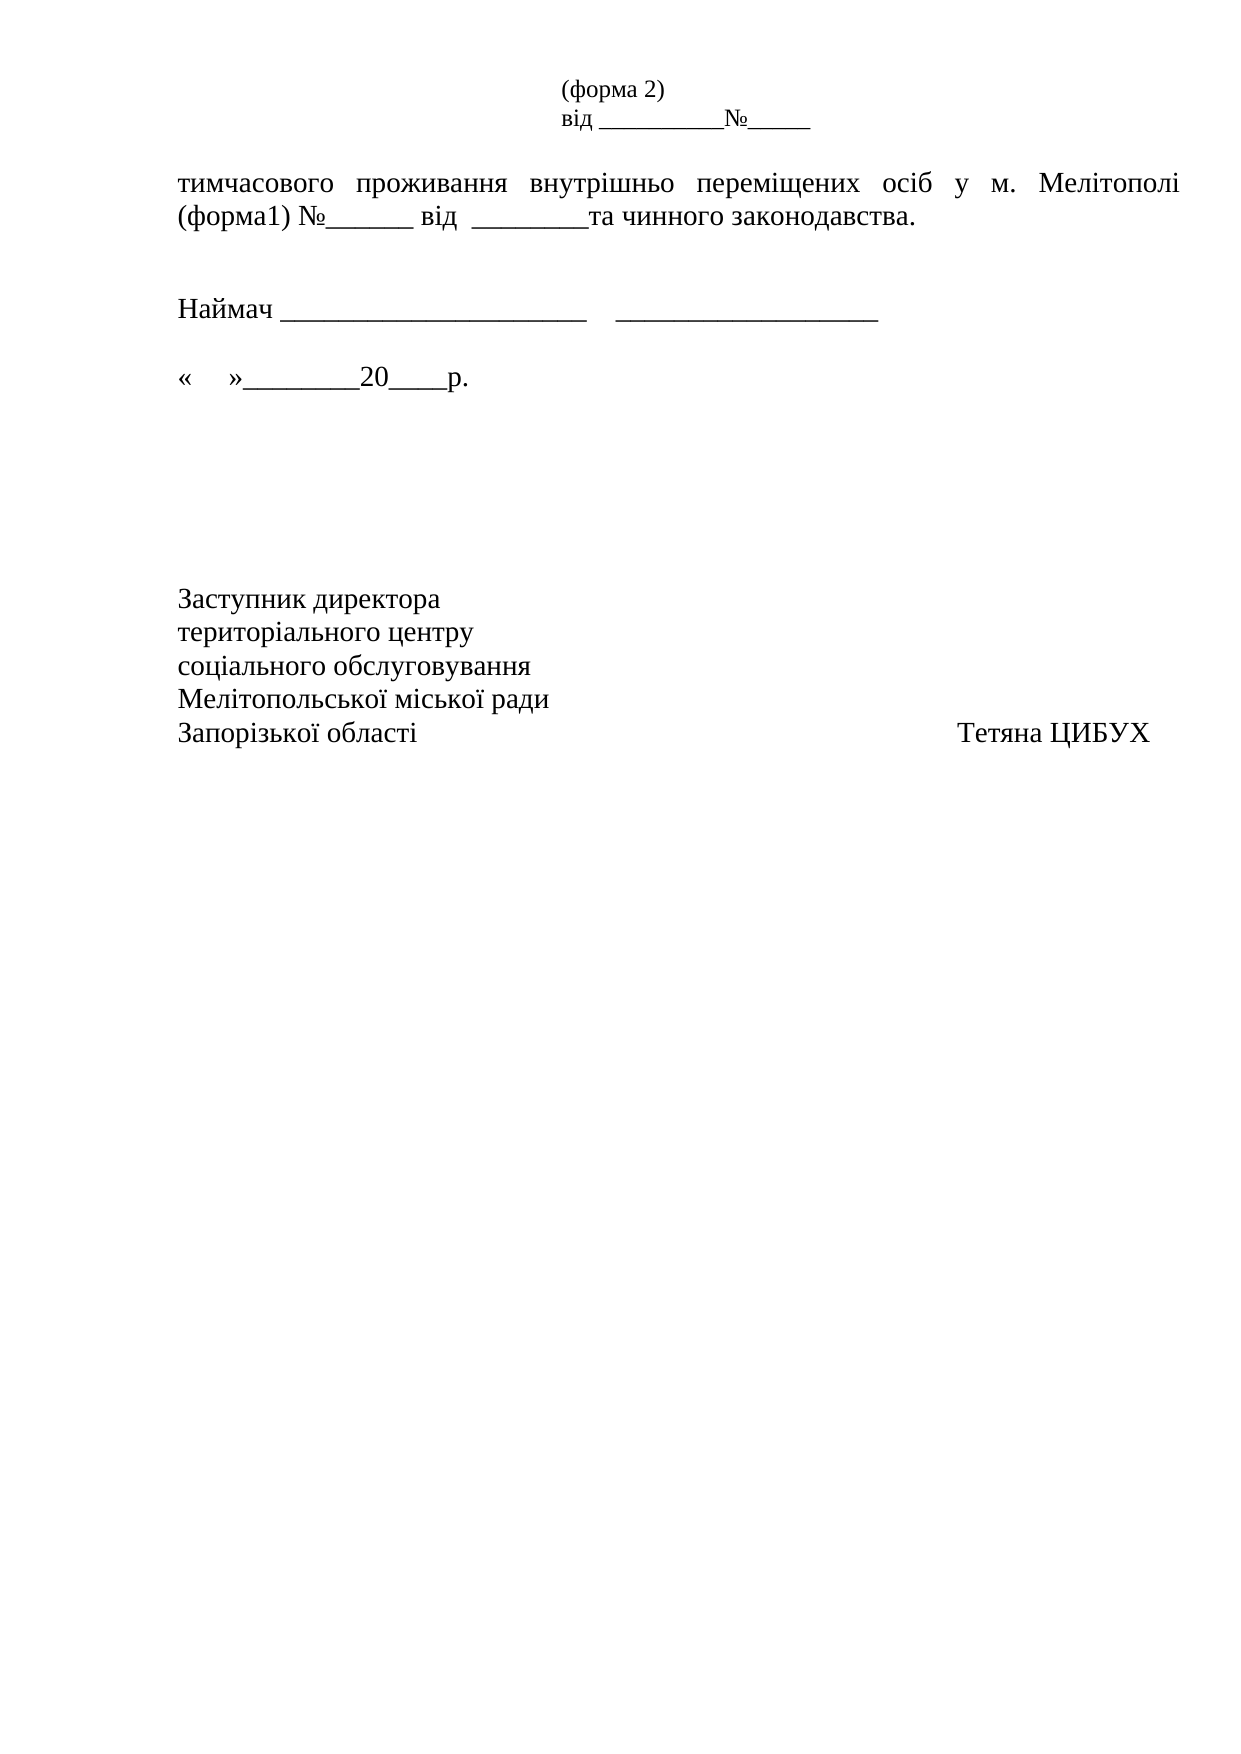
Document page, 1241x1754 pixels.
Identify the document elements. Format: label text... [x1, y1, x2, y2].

text соціального обслуговування [177, 648, 1181, 681]
text (форма 2) [177, 74, 1181, 103]
text тимчасового проживання внутрішньо переміщених осіб у м. Мелітополі (форма1) №______ від ________та чинного законодавства. [177, 165, 1181, 232]
text Запорізької області Тетяна ЦИБУХ [177, 715, 1181, 748]
text від __________№_____ [177, 103, 1181, 131]
text Наймач _____________________ __________________ [177, 291, 1181, 325]
text Мелітопольської міської ради [177, 681, 1181, 715]
text територіального центру [177, 614, 1181, 648]
text Заступник директора [177, 581, 1181, 614]
text « »________20____р. [177, 359, 1181, 393]
